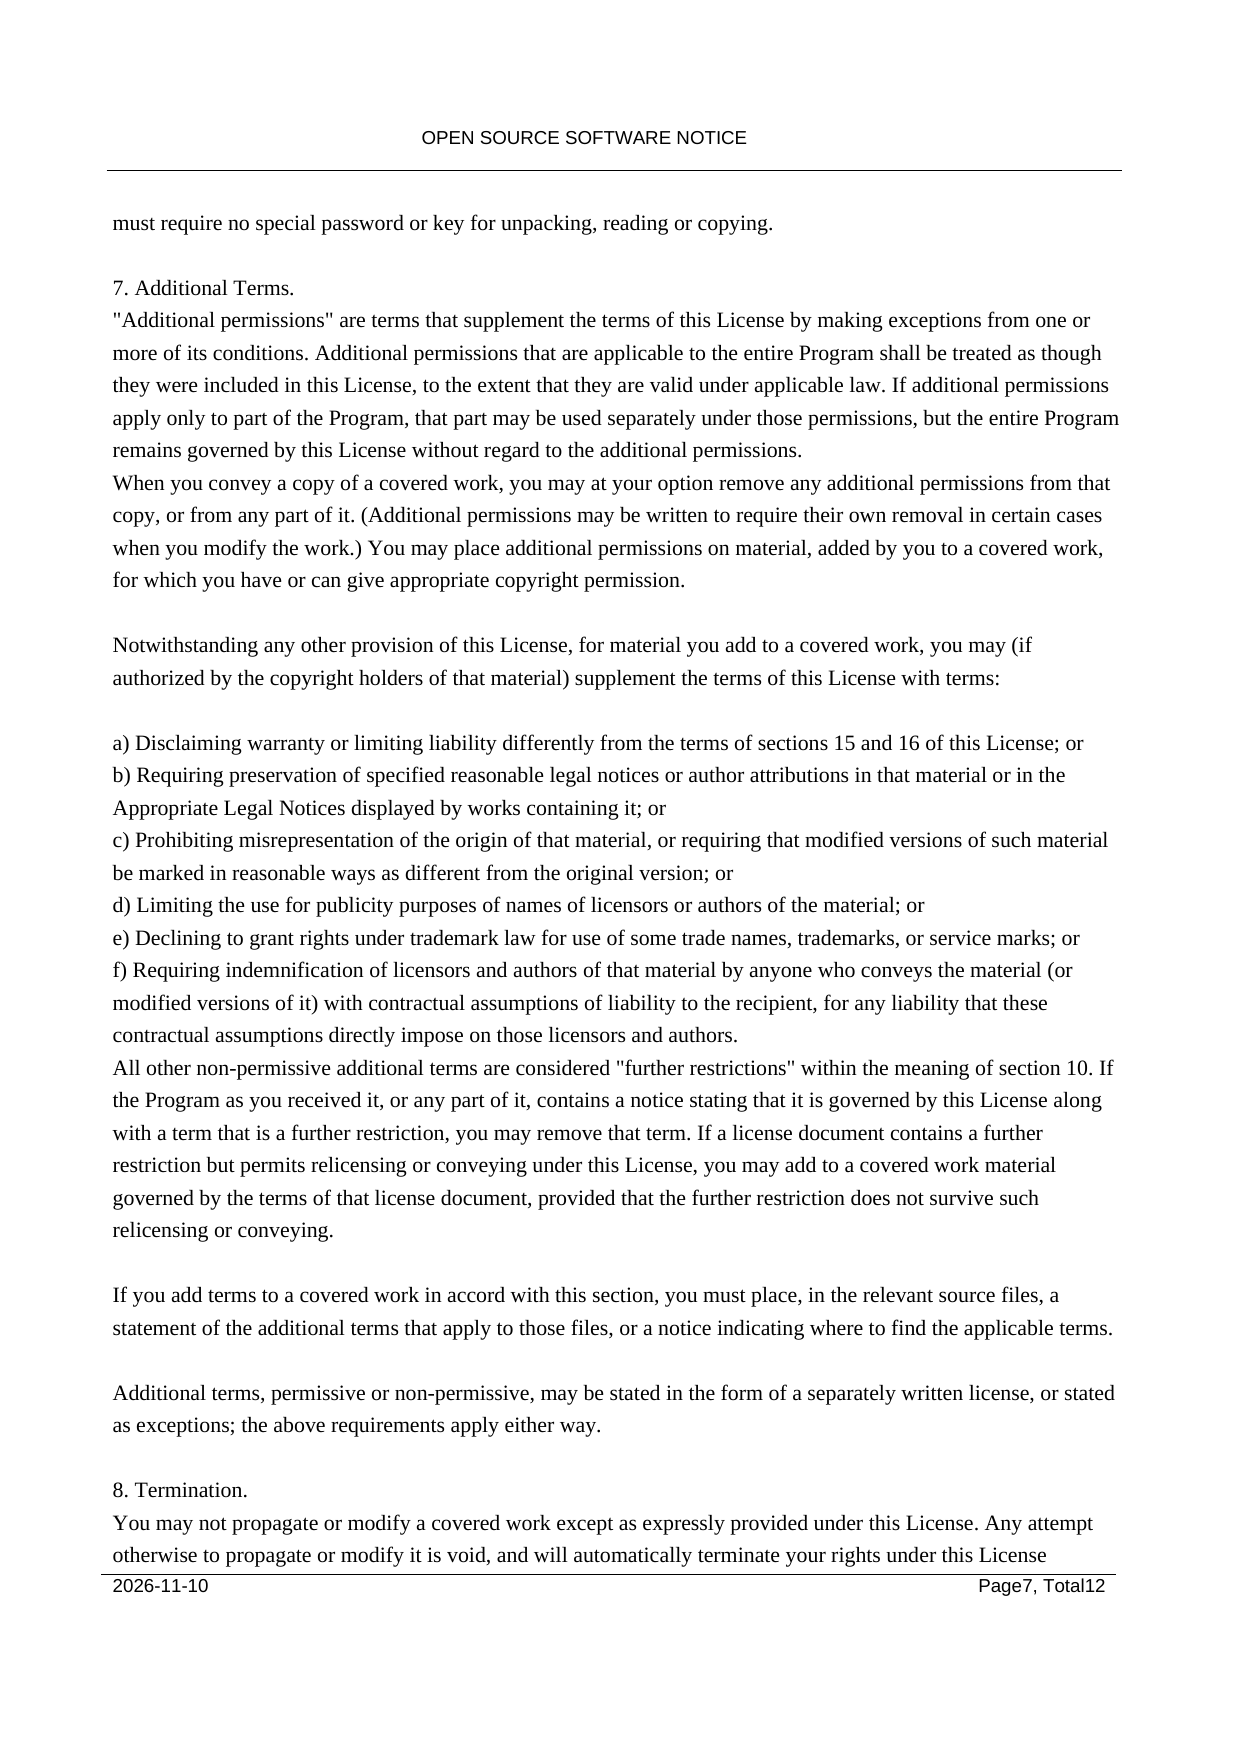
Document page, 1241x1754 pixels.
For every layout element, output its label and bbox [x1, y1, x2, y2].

text [112, 206, 1128, 1571]
